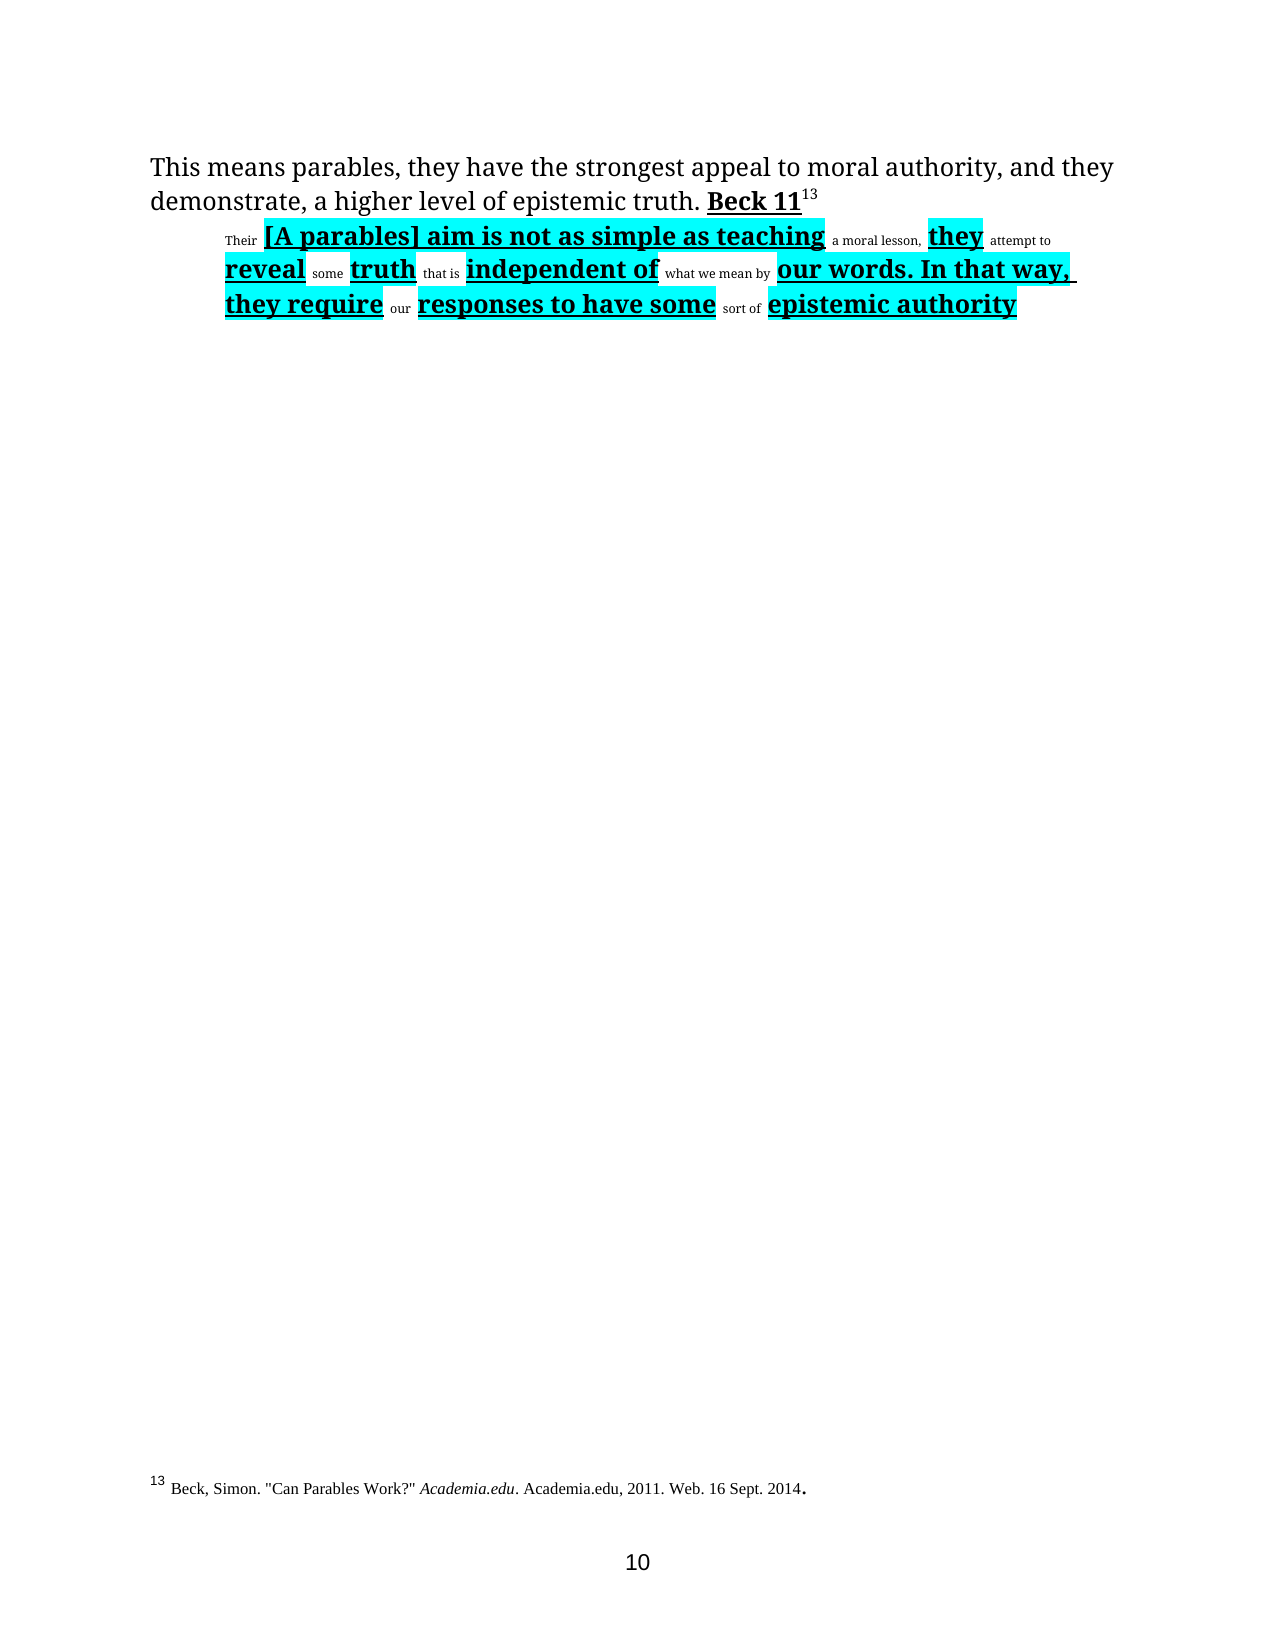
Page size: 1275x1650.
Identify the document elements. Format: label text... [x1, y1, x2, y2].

text This means parables, they have the strongest appeal to moral authority, and they demonstrate, a higher level of epistemic truth. Beck 11 [150, 150, 1125, 218]
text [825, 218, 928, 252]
text Their [A parables] aim is not as simple as teaching a moral lesson, they attempt to reveal some truth that is independent of what we mean by our words. In that way, they require our responses to have some sort of epistemic authority [983, 218, 1125, 320]
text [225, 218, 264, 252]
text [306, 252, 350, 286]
